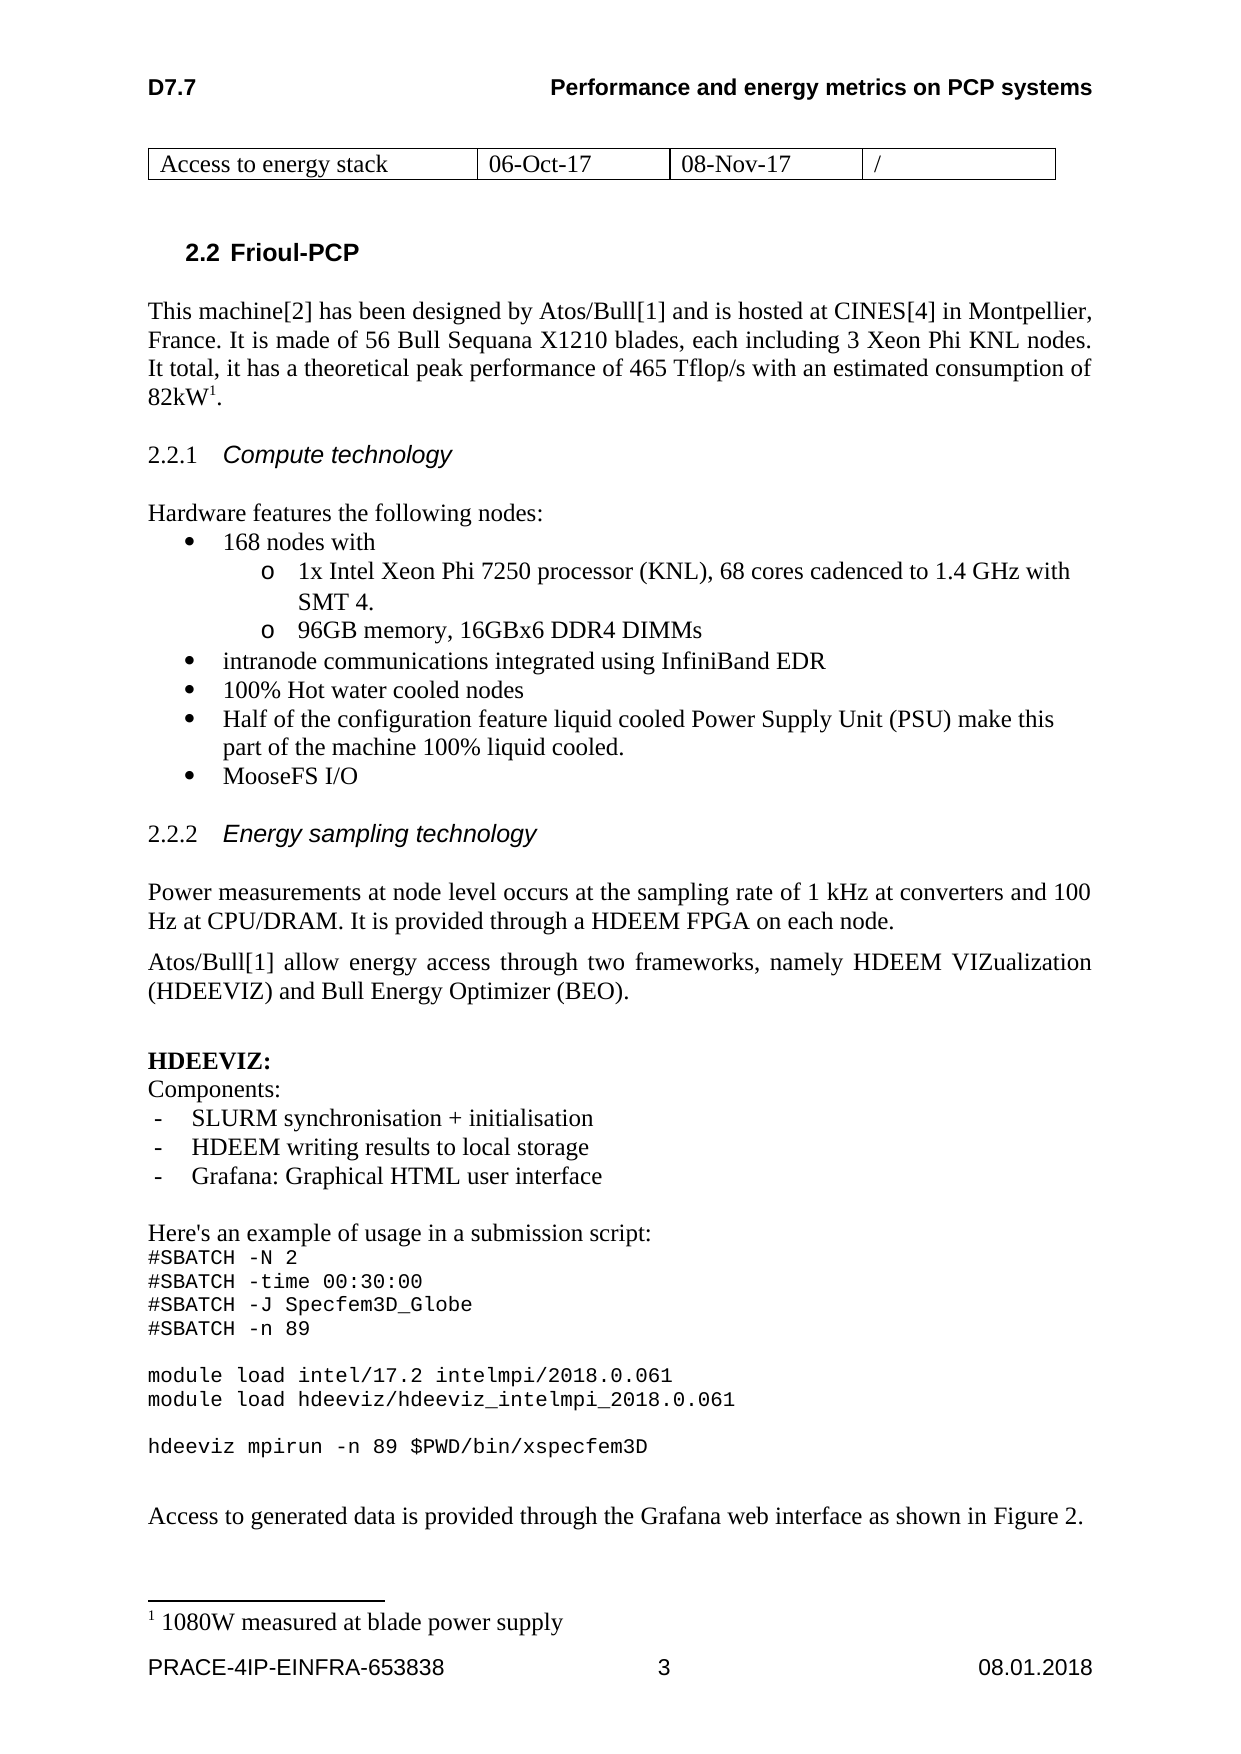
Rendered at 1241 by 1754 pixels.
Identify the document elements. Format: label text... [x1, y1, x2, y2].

text Access to generated data is provided through the Grafana web interface as shown in Figure 2. [148, 1501, 1092, 1530]
list Half of the configuration feature liquid cooled Power Supply Unit (PSU) make this part of the machine 100% liquid cooled. [185, 704, 1092, 761]
text Here's an example of usage in a submission script: [148, 1218, 1092, 1247]
text HDEEVIZ: [148, 1046, 1092, 1074]
subtitle Energy sampling technology [148, 819, 1092, 848]
text module load hdeeviz/hdeeviz_intelmpi_2018.0.061 [148, 1389, 1092, 1413]
text #SBATCH -N 2 [148, 1247, 1092, 1271]
text Power measurements at node level occurs at the sampling rate of 1 kHz at converters and 100 Hz at CPU/DRAM. It is provided through a HDEEM FPGA on each node. [148, 877, 1092, 934]
list 96GB memory, 16GBx6 DDR4 DIMMs [260, 615, 1092, 646]
text Atos/Bull[1] allow energy access through two frameworks, namely HDEEM VIZualization (HDEEVIZ) and Bull Energy Optimizer (BEO). [148, 947, 1092, 1004]
text #SBATCH -time 00:30:00 [148, 1271, 1092, 1294]
subtitle Compute technology [148, 440, 1092, 469]
text #SBATCH -J Specfem3D_Globe [148, 1294, 1092, 1318]
text This machine[2] has been designed by Atos/Bull[1] and is hosted at CINES[4] in Montpellier, France. It is made of 56 Bull Sequana X1210 blades, each including 3 Xeon Phi KNL nodes. It total, it has a theoretical peak performance of 465 Tflop/s with an estimated consumption of 82kW. [148, 296, 1092, 411]
table_cell / [863, 149, 1055, 179]
subtitle Frioul-PCP [185, 238, 1092, 267]
text hdeeviz mpirun -n 89 $PWD/bin/xspecfem3D [148, 1436, 1092, 1460]
text Components: [148, 1074, 1092, 1103]
list Grafana: Graphical HTML user interface [154, 1161, 1092, 1189]
list intranode communications integrated using InfiniBand EDR [185, 646, 1092, 675]
text module load intel/17.2 intelmpi/2018.0.061 [148, 1365, 1092, 1389]
list 1x Intel Xeon Phi 7250 processor (KNL), 68 cores cadenced to 1.4 GHz with SMT 4. [260, 556, 1092, 615]
text Hardware features the following nodes: [148, 498, 1092, 527]
table_cell Access to energy stack [149, 149, 477, 179]
table_cell 08-Nov-17 [671, 149, 862, 179]
list 100% Hot water cooled nodes [185, 675, 1092, 704]
list HDEEM writing results to local storage [154, 1132, 1092, 1161]
text #SBATCH -n 89 [148, 1318, 1092, 1342]
list MooseFS I/O [185, 761, 1092, 790]
list SLURM synchronisation + initialisation [154, 1103, 1092, 1132]
list 168 nodes with [185, 527, 1092, 556]
table_cell 06-Oct-17 [478, 149, 669, 179]
